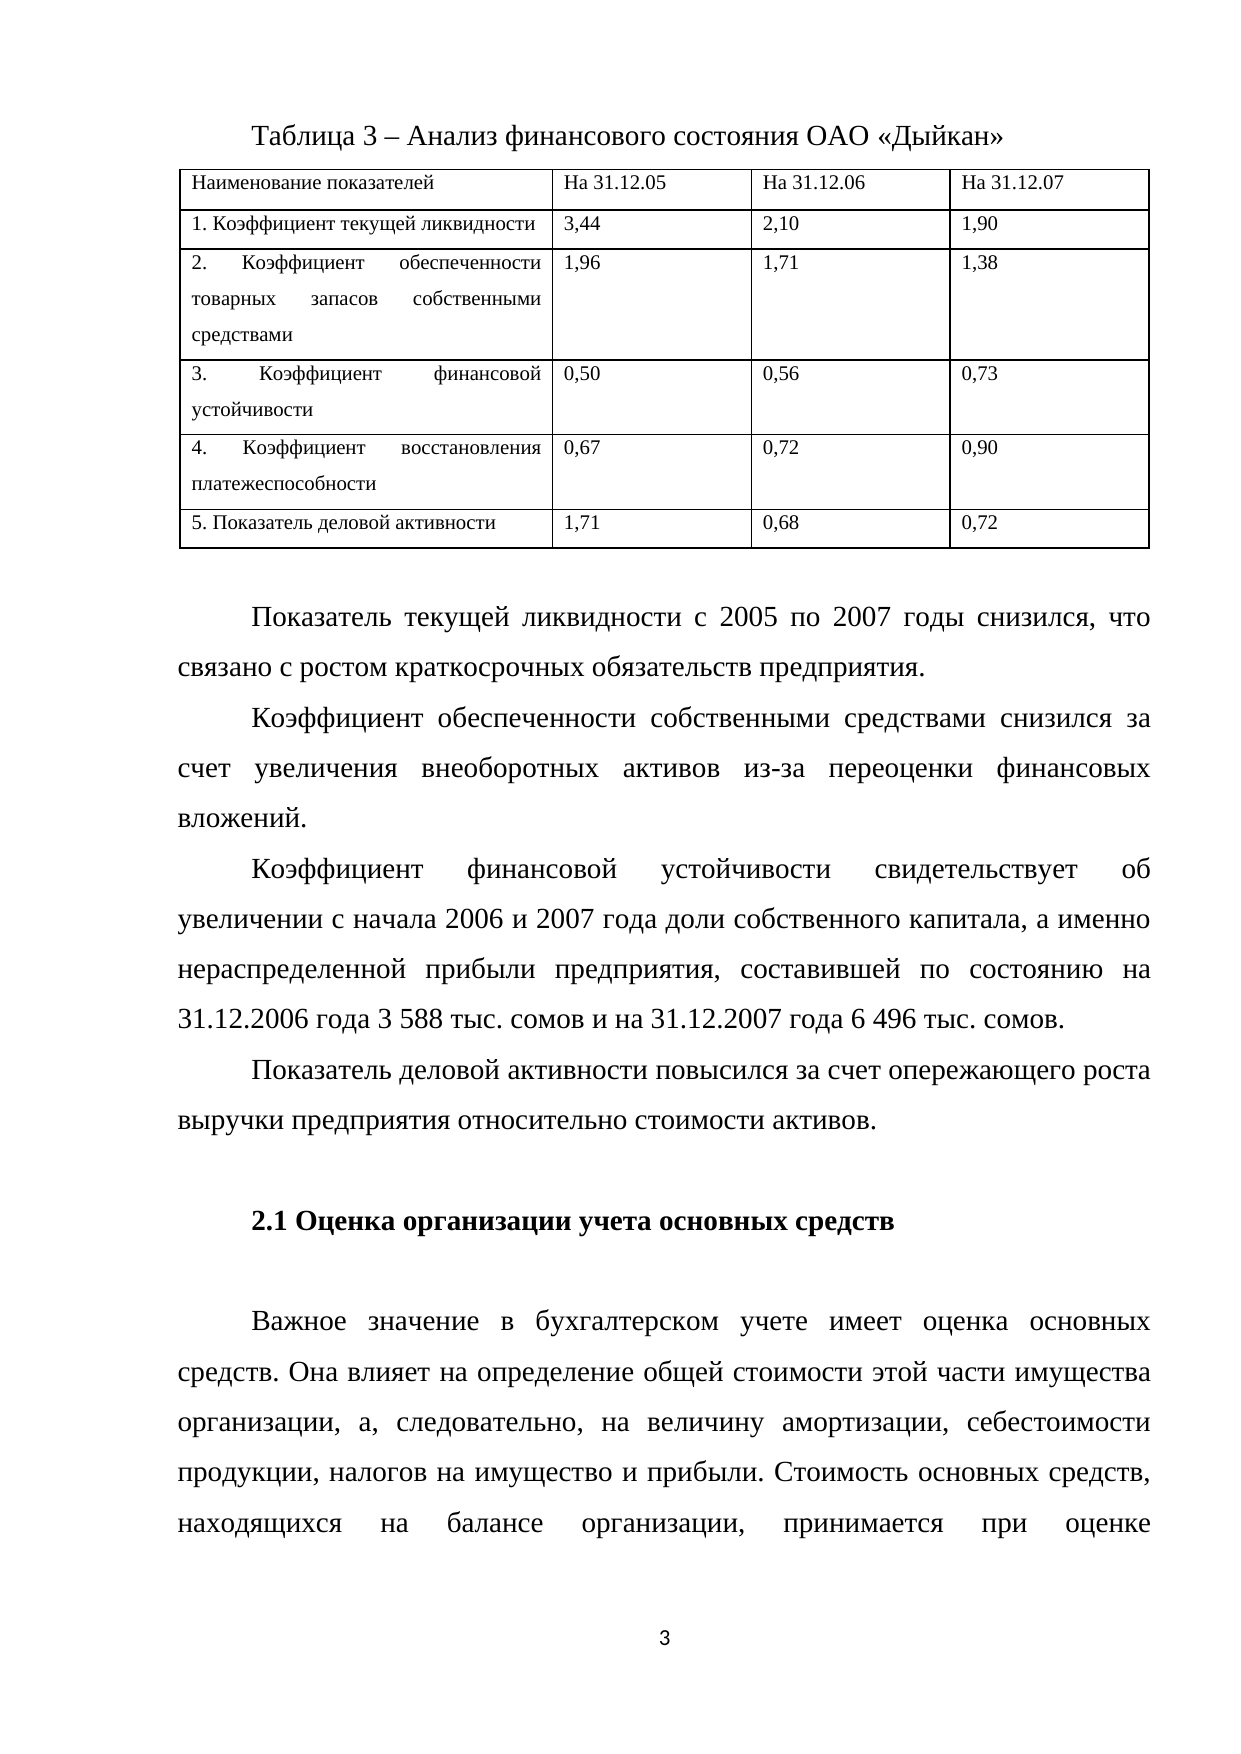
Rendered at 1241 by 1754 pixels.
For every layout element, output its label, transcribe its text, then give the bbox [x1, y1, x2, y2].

table_cell 3,44 [553, 211, 751, 248]
table_header Наименование показателей [181, 170, 552, 209]
table_cell 0,72 [752, 435, 949, 508]
table_cell 3. Коэффициент финансовой устойчивости [181, 361, 552, 434]
table_header На 31.12.07 [951, 170, 1148, 209]
table_cell 1,71 [752, 250, 949, 359]
table_cell 0,67 [553, 435, 751, 508]
table_cell 1. Коэффициент текущей ликвидности [181, 211, 552, 248]
table_cell 5. Показатель деловой активности [181, 510, 552, 547]
table_cell 1,96 [553, 250, 751, 359]
table_cell 0,90 [951, 435, 1148, 508]
table_cell 4. Коэффициент восстановления платежеспособности [181, 435, 552, 508]
text Показатель деловой активности повысился за счет опережающего роста выручки предприятия относительно стоимости активов. [177, 1052, 1152, 1136]
table_cell 2,10 [752, 211, 949, 248]
table_cell 0,68 [752, 510, 949, 547]
text Таблица 3 – Анализ финансового состояния ОАО «Дыйкан» [177, 118, 1152, 152]
table_cell 0,73 [951, 361, 1148, 434]
text Коэффициент финансовой устойчивости свидетельствует об увеличении с начала 2006 и 2007 года доли собственного капитала, а именно нераспределенной прибыли предприятия, составившей по состоянию на 31.12.2006 года 3 588 тыс. сомов и на 31.12.2007 года 6 496 тыс. сомов. [177, 851, 1152, 1035]
table_cell 2. Коэффициент обеспеченности товарных запасов собственными средствами [181, 250, 552, 359]
text Коэффициент обеспеченности собственными средствами снизился за счет увеличения внеоборотных активов из-за переоценки финансовых вложений. [177, 700, 1152, 834]
table_cell 0,72 [951, 510, 1148, 547]
table_header На 31.12.06 [752, 170, 949, 209]
table_cell 0,56 [752, 361, 949, 434]
table_cell 1,38 [951, 250, 1148, 359]
table_header На 31.12.05 [553, 170, 751, 209]
table_cell 1,90 [951, 211, 1148, 248]
table_cell 0,50 [553, 361, 751, 434]
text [177, 1303, 1152, 1538]
table_cell 1,71 [553, 510, 751, 547]
subtitle 2.1 Оценка организации учета основных средств [177, 1203, 1152, 1236]
text Показатель текущей ликвидности с 2005 по 2007 годы снизился, что связано с ростом краткосрочных обязательств предприятия. [177, 599, 1152, 683]
